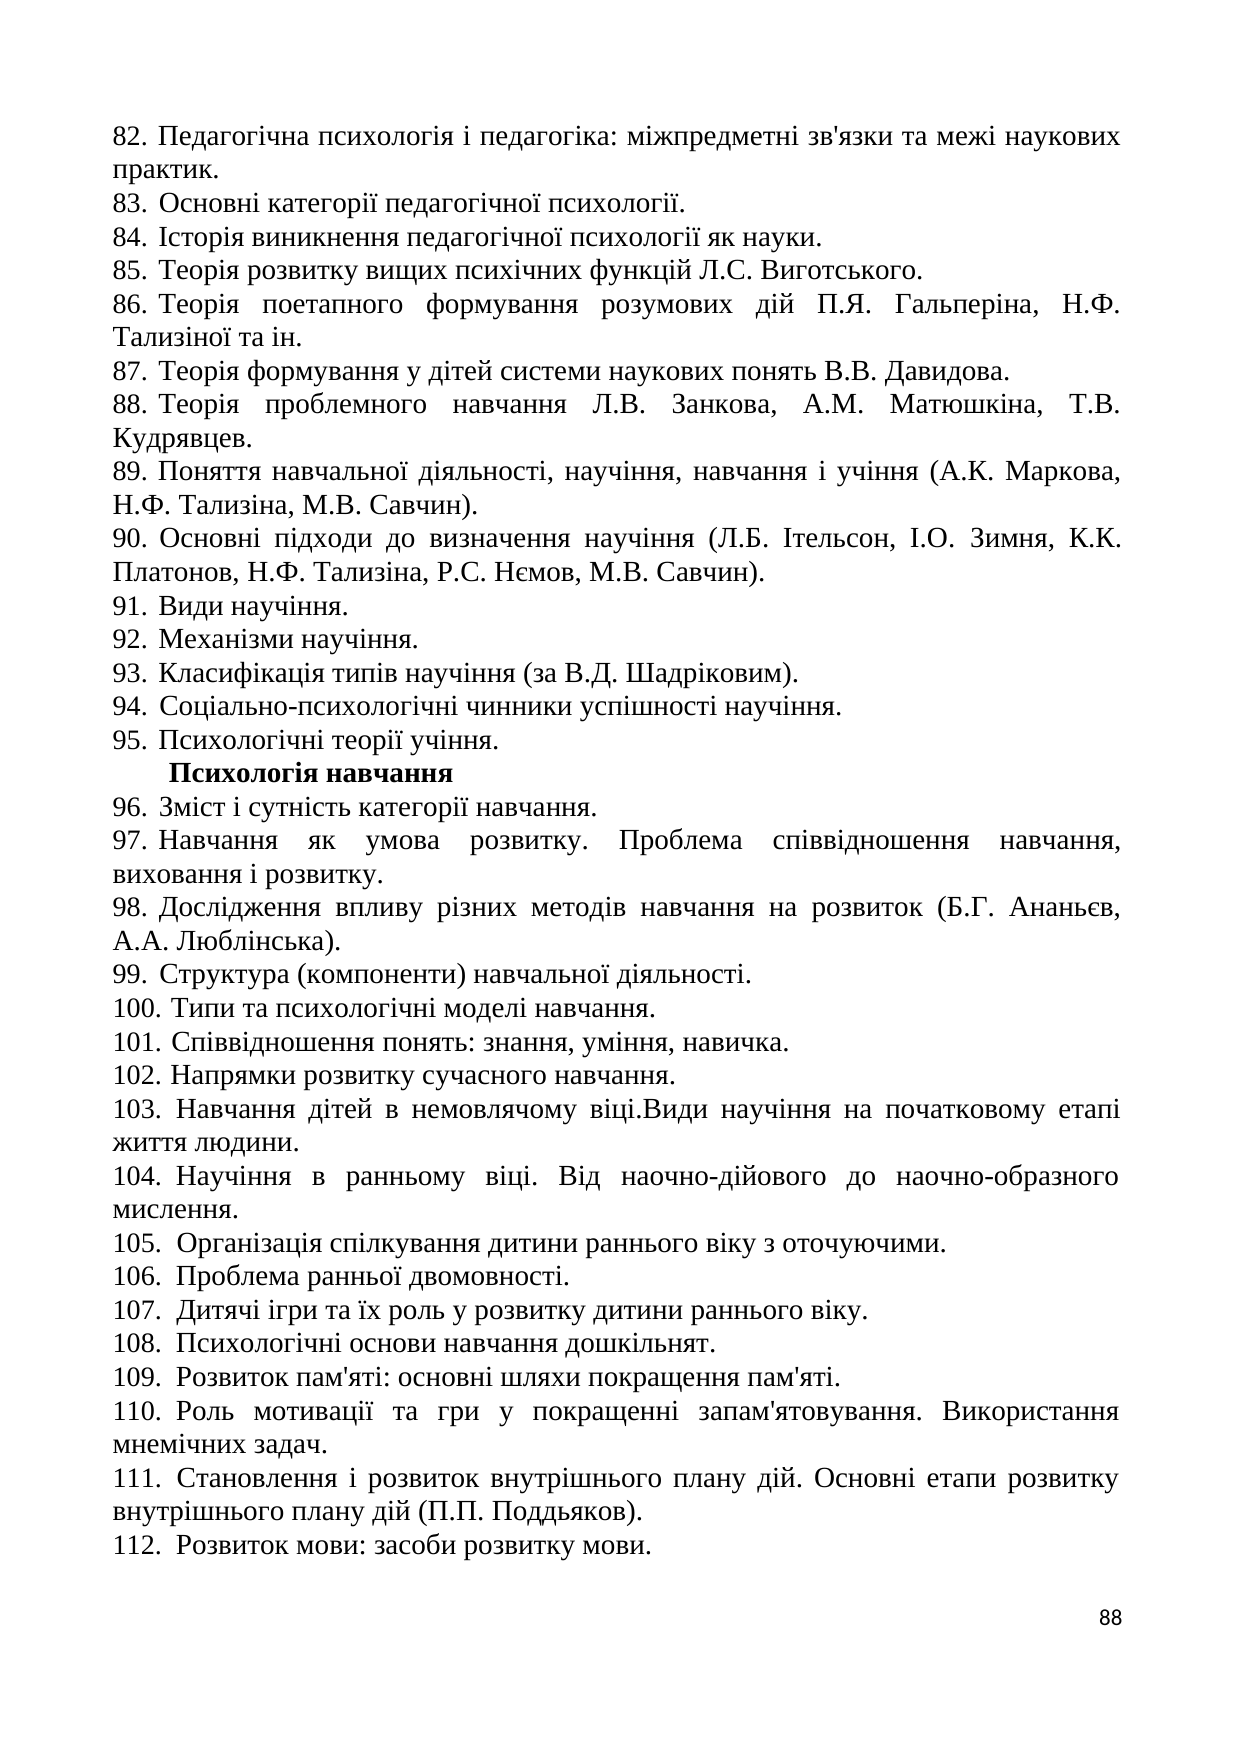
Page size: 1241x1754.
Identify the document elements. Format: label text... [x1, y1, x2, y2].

list Соціально-психологічні чинники успішності научіння. [112, 688, 1122, 722]
list Основні категорії педагогічної психології. [112, 185, 1122, 219]
list Дитячі ігри та їх роль у розвитку дитини раннього віку. [112, 1292, 1122, 1326]
list Теорія поетапного формування розумових дій П.Я. Гальперіна, Н.Ф. Тализіної та ін. [112, 286, 1122, 353]
list Основні підходи до визначення научіння (Л.Б. Ітельсон, І.О. Зимня, К.К. Платонов, Н.Ф. Тализіна, Р.С. Нємов, М.В. Савчин). [112, 521, 1122, 588]
list Зміст і сутність категорії навчання. [112, 789, 1122, 822]
list Роль мотивації та гри у покращенні запам'ятовування. Використання мнемічних задач. [112, 1393, 1120, 1460]
list Історія виникнення педагогічної психології як науки. [112, 219, 1122, 252]
list Психологічні основи навчання дошкільнят. [112, 1326, 1122, 1359]
list Організація спілкування дитини раннього віку з оточуючими. [112, 1225, 1122, 1258]
list Психологічні теорії учіння. [112, 722, 1122, 755]
list Типи та психологічні моделі навчання. [112, 990, 1122, 1024]
list Педагогічна психологія і педагогіка: міжпредметні зв'язки та межі наукових практик. [112, 118, 1122, 185]
list Розвиток мови: засоби розвитку мови. [112, 1527, 1122, 1560]
list Поняття навчальної діяльності, научіння, навчання і учіння (А.К. Маркова, Н.Ф. Тализіна, М.В. Савчин). [112, 453, 1122, 521]
text Психологія навчання [112, 755, 1122, 789]
list Дослідження впливу різних методів навчання на розвиток (Б.Г. Ананьєв, А.А. Люблінська). [112, 889, 1122, 957]
list Класифікація типів научіння (за В.Д. Шадріковим). [112, 655, 1122, 688]
list Види научіння. [112, 588, 1122, 621]
list Структура (компоненти) навчальної діяльності. [112, 957, 1122, 990]
list Співвідношення понять: знання, уміння, навичка. [112, 1024, 1122, 1057]
list Механізми научіння. [112, 621, 1122, 655]
list Теорія формування у дітей системи наукових понять В.В. Давидова. [112, 353, 1122, 386]
list Теорія проблемного навчання Л.В. Занкова, А.М. Матюшкіна, Т.В. Кудрявцев. [112, 386, 1122, 453]
list Становлення і розвиток внутрішнього плану дій. Основні етапи розвитку внутрішнього плану дій (П.П. Поддьяков). [112, 1460, 1120, 1527]
list Навчання як умова розвитку. Проблема співвідношення навчання, виховання і розвитку. [112, 822, 1122, 889]
list Научіння в ранньому віці. Від наочно-дійового до наочно-образного мислення. [112, 1158, 1120, 1225]
list Навчання дітей в немовлячому віці.Види научіння на початковому етапі життя людини. [112, 1091, 1122, 1158]
list Проблема ранньої двомовності. [112, 1258, 1122, 1292]
list Теорія розвитку вищих психічних функцій Л.С. Виготського. [112, 252, 1122, 286]
list Напрямки розвитку сучасного навчання. [112, 1057, 1122, 1091]
list Розвиток пам'яті: основні шляхи покращення пам'яті. [112, 1359, 1122, 1393]
